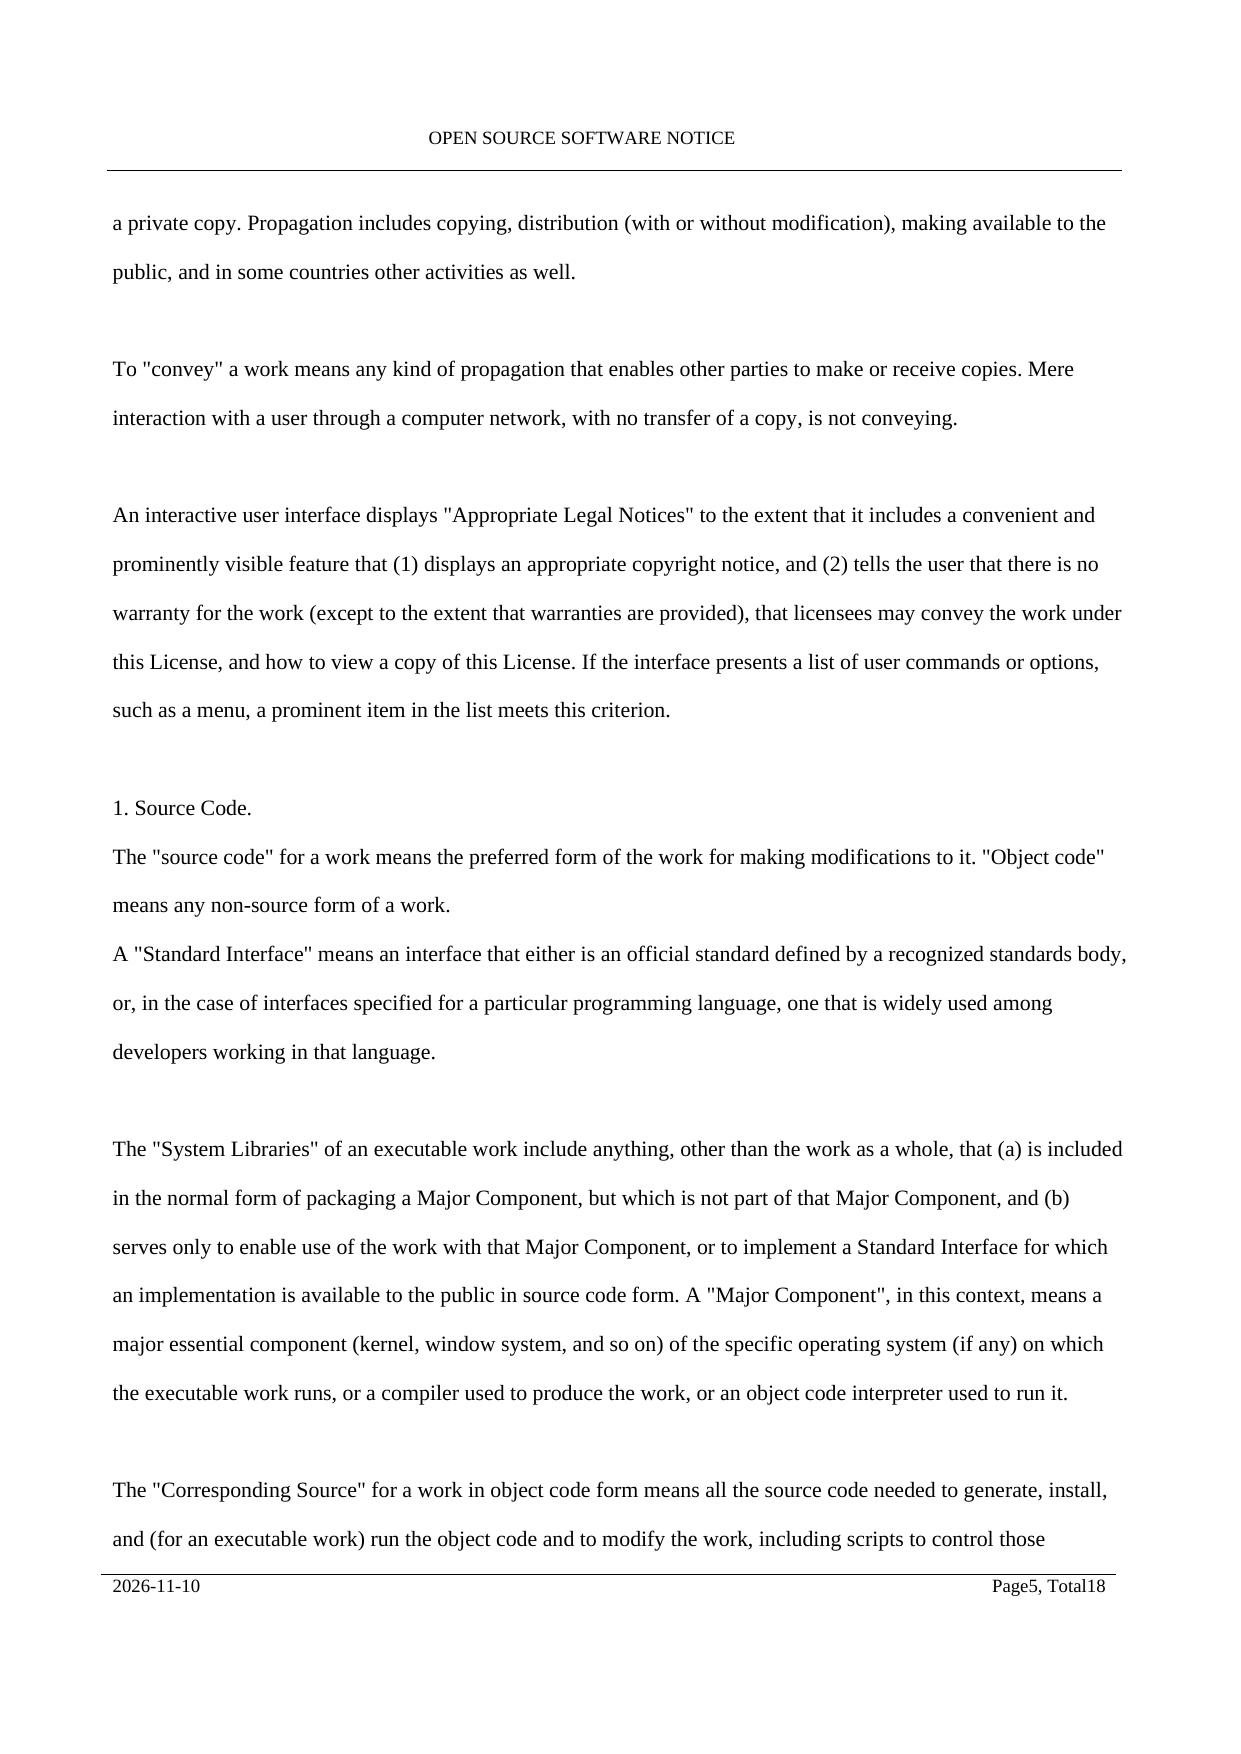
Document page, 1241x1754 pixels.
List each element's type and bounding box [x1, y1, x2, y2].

text [112, 206, 1128, 1555]
